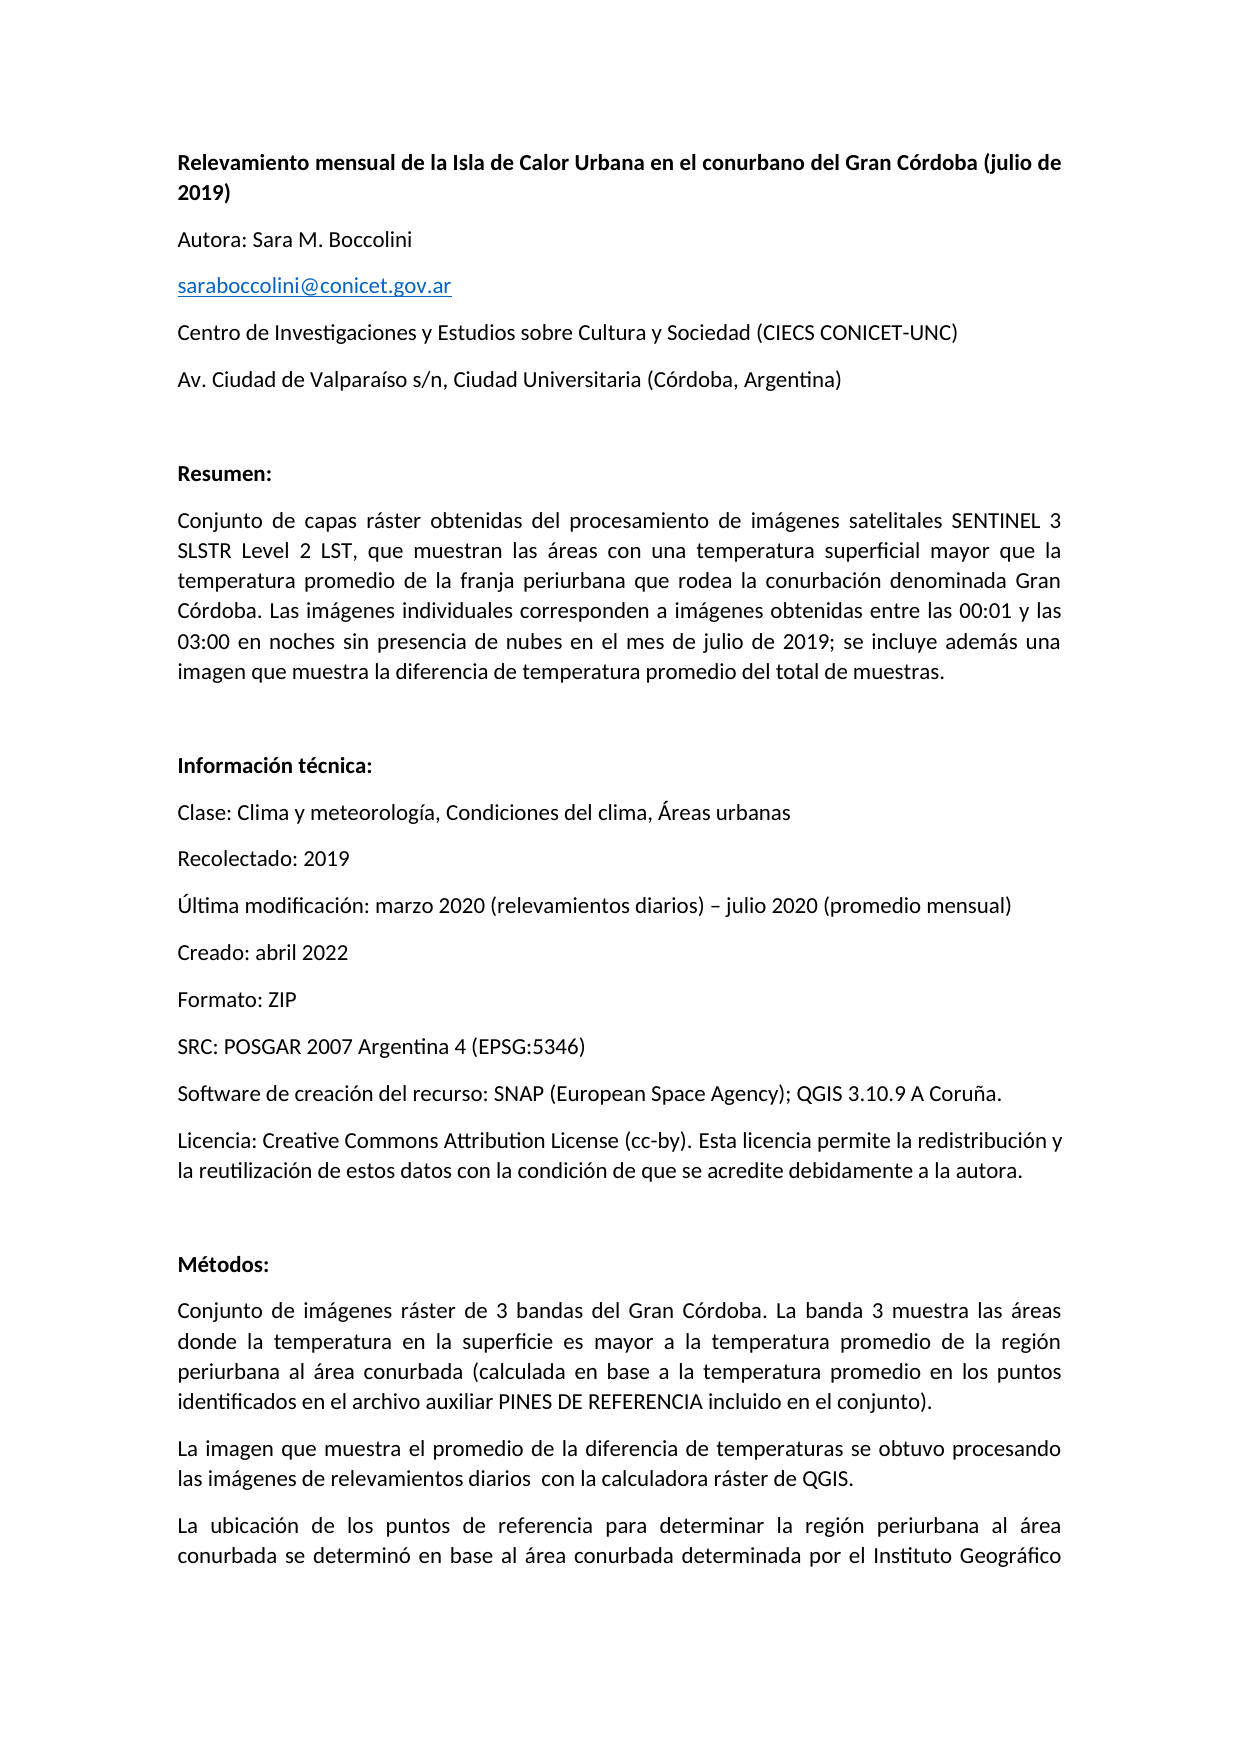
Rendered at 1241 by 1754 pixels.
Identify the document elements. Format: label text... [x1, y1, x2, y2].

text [177, 1511, 1063, 1569]
text Recolectado: 2019 [177, 844, 1063, 872]
text Licencia: Creative Commons Attribution License (cc-by). Esta licencia permite la redistribución y la reutilización de estos datos con la condición de que se acredite debidamente a la autora. [177, 1126, 1063, 1184]
text Software de creación del recurso: SNAP (European Space Agency); QGIS 3.10.9 A Coruña. [177, 1079, 1063, 1107]
text Autora: Sara M. Boccolini [177, 225, 1063, 253]
text SRC: POSGAR 2007 Argentina 4 (EPSG:5346) [177, 1032, 1063, 1060]
text Creado: abril 2022 [177, 938, 1063, 966]
text Información técnica: [177, 751, 1063, 779]
text Resumen: [177, 459, 1063, 487]
text Centro de Investigaciones y Estudios sobre Cultura y Sociedad (CIECS CONICET-UNC) [177, 318, 1063, 346]
text Métodos: [177, 1250, 1063, 1278]
text Clase: Clima y meteorología, Condiciones del clima, Áreas urbanas [177, 798, 1063, 826]
text Conjunto de capas ráster obtenidas del procesamiento de imágenes satelitales SENTINEL 3 SLSTR Level 2 LST, que muestran las áreas con una temperatura superficial mayor que la temperatura promedio de la franja periurbana que rodea la conurbación denominada Gran Córdoba. Las imágenes individuales corresponden a imágenes obtenidas entre las 00:01 y las 03:00 en noches sin presencia de nubes en el mes de julio de 2019; se incluye además una imagen que muestra la diferencia de temperatura promedio del total de muestras. [177, 506, 1063, 685]
text Relevamiento mensual de la Isla de Calor Urbana en el conurbano del Gran Córdoba (julio de 2019) [177, 148, 1063, 206]
text Última modificación: marzo 2020 (relevamientos diarios) – julio 2020 (promedio mensual) [177, 891, 1063, 919]
text Conjunto de imágenes ráster de 3 bandas del Gran Córdoba. La banda 3 muestra las áreas donde la temperatura en la superficie es mayor a la temperatura promedio de la región periurbana al área conurbada (calculada en base a la temperatura promedio en los puntos identificados en el archivo auxiliar PINES DE REFERENCIA incluido en el conjunto). [177, 1297, 1063, 1415]
text Formato: ZIP [177, 985, 1063, 1013]
text saraboccolini@conicet.gov.ar [177, 272, 1063, 299]
text La imagen que muestra el promedio de la diferencia de temperaturas se obtuvo procesando las imágenes de relevamientos diarios con la calculadora ráster de QGIS. [177, 1434, 1063, 1492]
text Av. Ciudad de Valparaíso s/n, Ciudad Universitaria (Córdoba, Argentina) [177, 365, 1063, 393]
